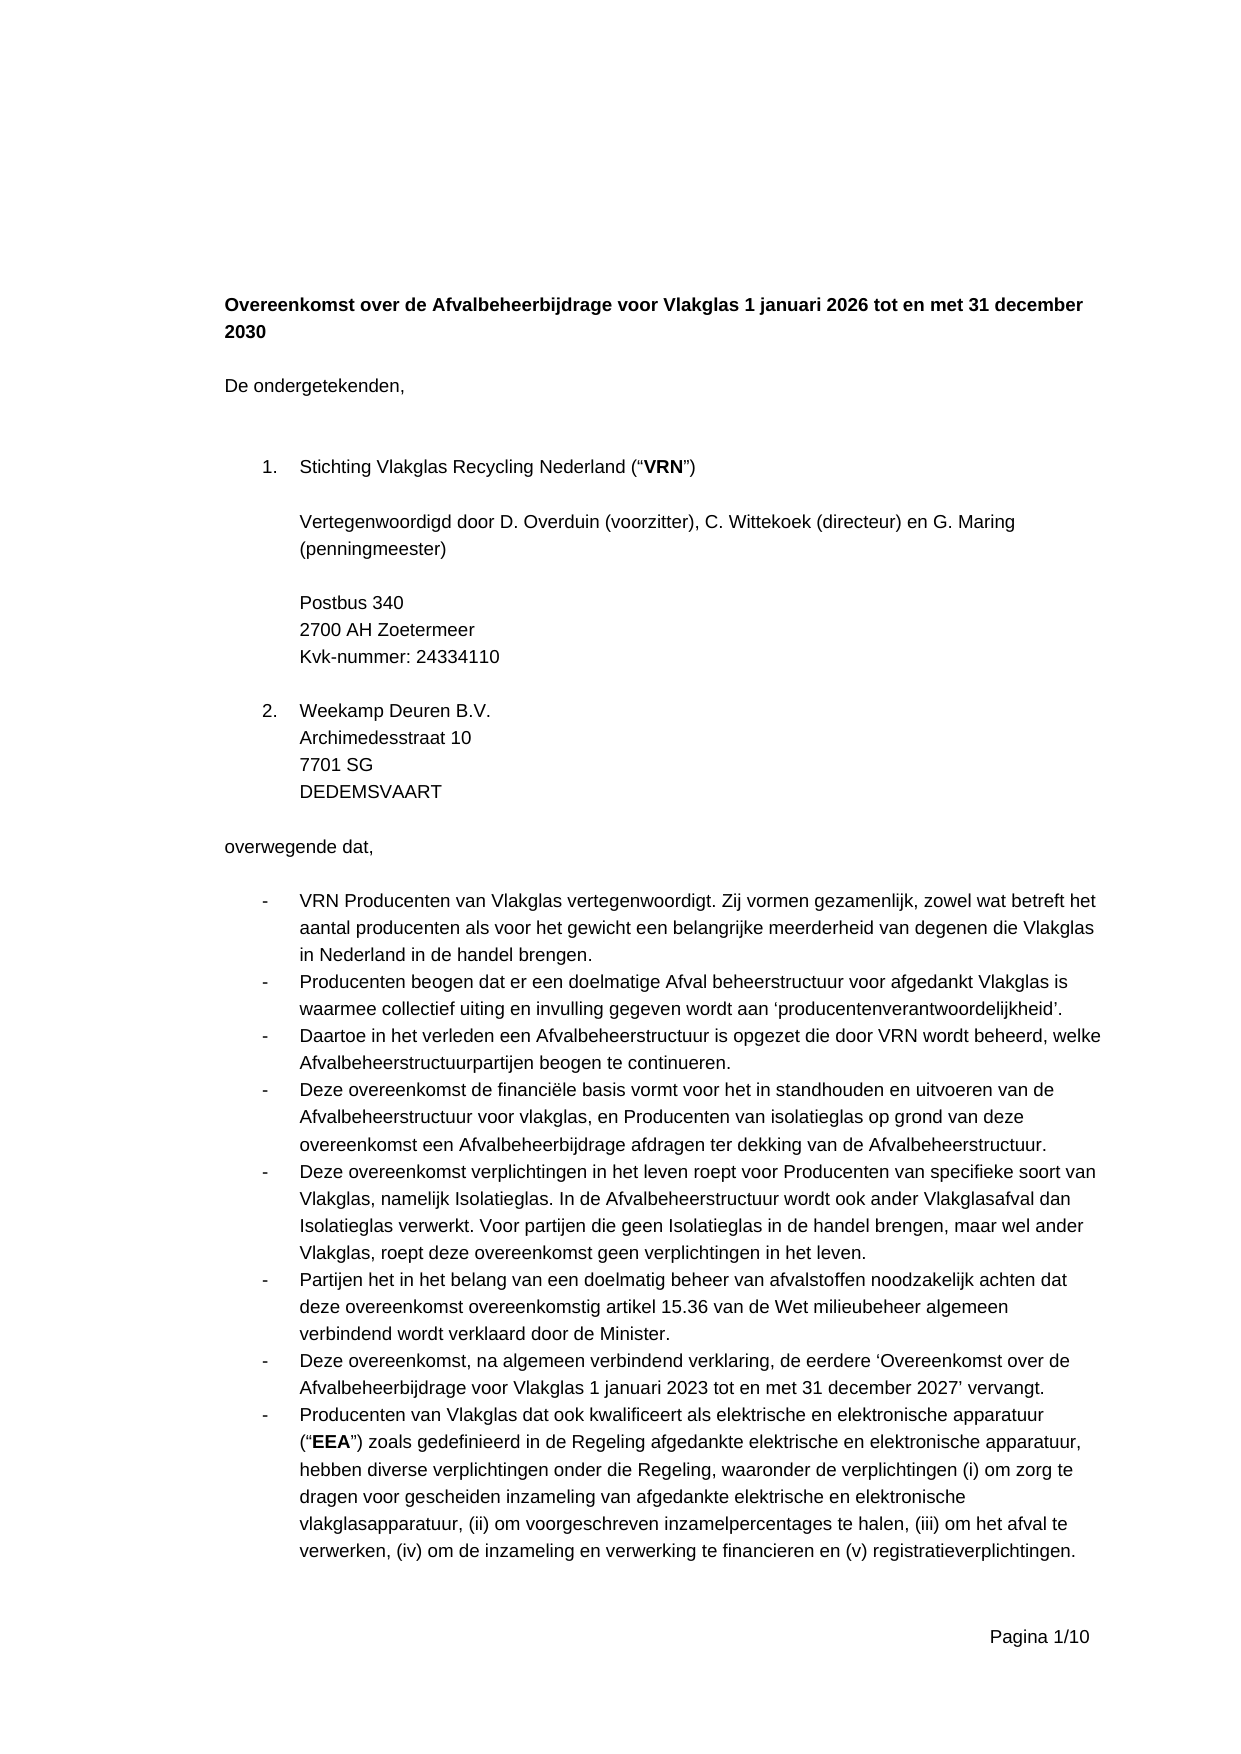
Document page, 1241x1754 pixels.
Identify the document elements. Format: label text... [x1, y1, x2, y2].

text Vertegenwoordigd door D. Overduin (voorzitter), C. Wittekoek (directeur) en G. Maring (penningmeester) [299, 505, 1103, 559]
text De ondergetekenden, [224, 369, 1103, 397]
text Postbus 340 [299, 586, 1103, 613]
list Stichting Vlakglas Recycling Nederland (“VRN”) [262, 451, 1103, 478]
list Producenten beogen dat er een doelmatige Afval beheerstructuur voor afgedankt Vlakglas is waarmee collectief uiting en invulling gegeven wordt aan ‘producentenverantwoordelijkheid’. [262, 965, 1103, 1019]
list Deze overeenkomst verplichtingen in het leven roept voor Producenten van specifieke soort van Vlakglas, namelijk Isolatieglas. In de Afvalbeheerstructuur wordt ook ander Vlakglasafval dan Isolatieglas verwerkt. Voor partijen die geen Isolatieglas in de handel brengen, maar wel ander Vlakglas, roept deze overeenkomst geen verplichtingen in het leven. [262, 1155, 1103, 1263]
list Deze overeenkomst de financiële basis vormt voor het in standhouden en uitvoeren van de Afvalbeheerstructuur voor vlakglas, en Producenten van isolatieglas op grond van deze overeenkomst een Afvalbeheerbijdrage afdragen ter dekking van de Afvalbeheerstructuur. [262, 1074, 1103, 1155]
list Daartoe in het verleden een Afvalbeheerstructuur is opgezet die door VRN wordt beheerd, welke Afvalbeheerstructuurpartijen beogen te continueren. [262, 1019, 1103, 1074]
text 2700 AH Zoetermeer [299, 613, 1103, 640]
list Partijen het in het belang van een doelmatig beheer van afvalstoffen noodzakelijk achten dat deze overeenkomst overeenkomstig artikel 15.36 van de Wet milieubeheer algemeen verbindend wordt verklaard door de Minister. [262, 1263, 1103, 1344]
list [262, 1399, 1103, 1561]
text overwegende dat, [224, 830, 1103, 857]
list VRN Producenten van Vlakglas vertegenwoordigt. Zij vormen gezamenlijk, zowel wat betreft het aantal producenten als voor het gewicht een belangrijke meerderheid van degenen die Vlakglas in Nederland in de handel brengen. [262, 884, 1103, 965]
text Overeenkomst over de Afvalbeheerbijdrage voor Vlakglas 1 januari 2026 tot en met 31 december 2030 [224, 288, 1103, 342]
list Weekamp Deuren B.V. [262, 694, 1103, 722]
text Kvk-nummer: 24334110 [299, 640, 1103, 667]
list Archimedesstraat 10 7701 SG DEDEMSVAART [299, 722, 1103, 803]
list Deze overeenkomst, na algemeen verbindend verklaring, de eerdere ‘Overeenkomst over de Afvalbeheerbijdrage voor Vlakglas 1 januari 2023 tot en met 31 december 2027’ vervangt. [262, 1344, 1103, 1399]
